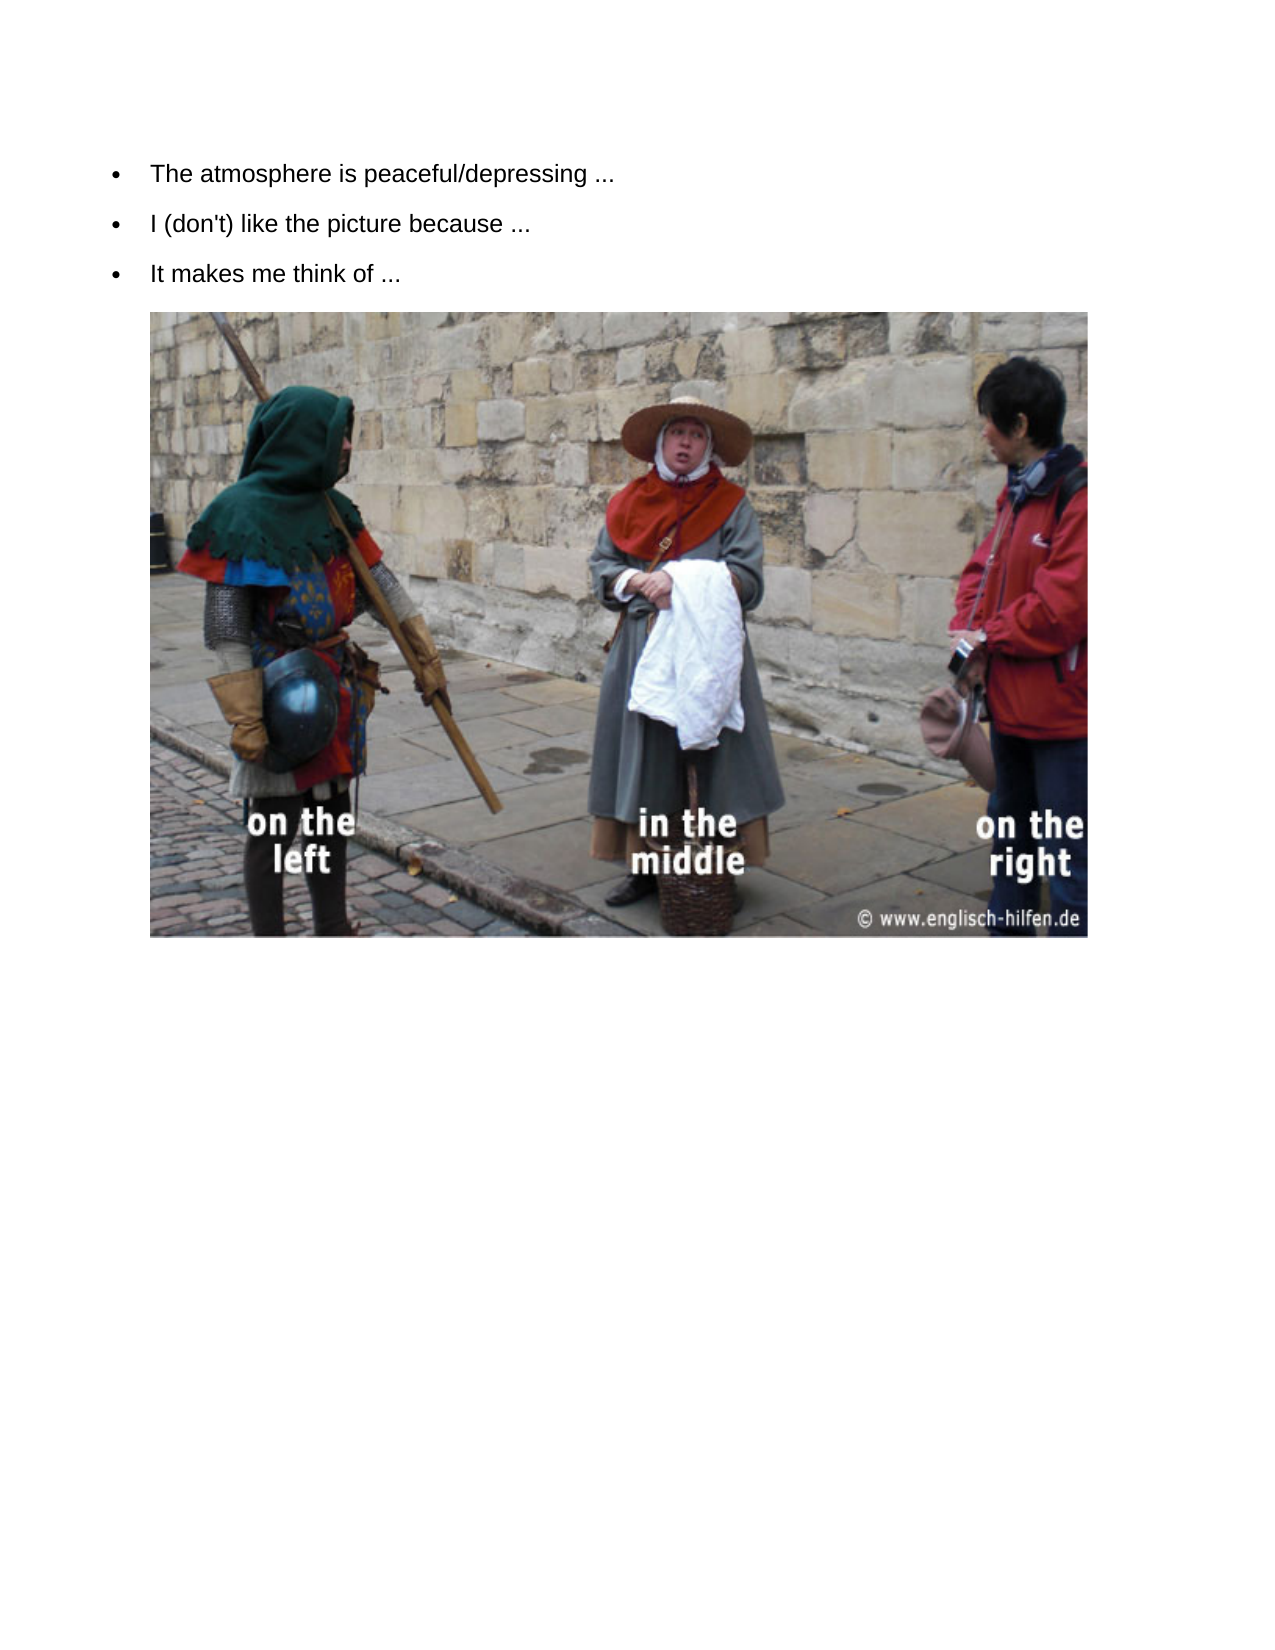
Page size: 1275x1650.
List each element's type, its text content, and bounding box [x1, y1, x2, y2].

list The atmosphere is peaceful/depressing ... [112, 150, 1125, 187]
list It makes me think of ... [112, 250, 1125, 287]
list I (don't) like the picture because ... [112, 200, 1125, 237]
picture [150, 312, 1088, 938]
